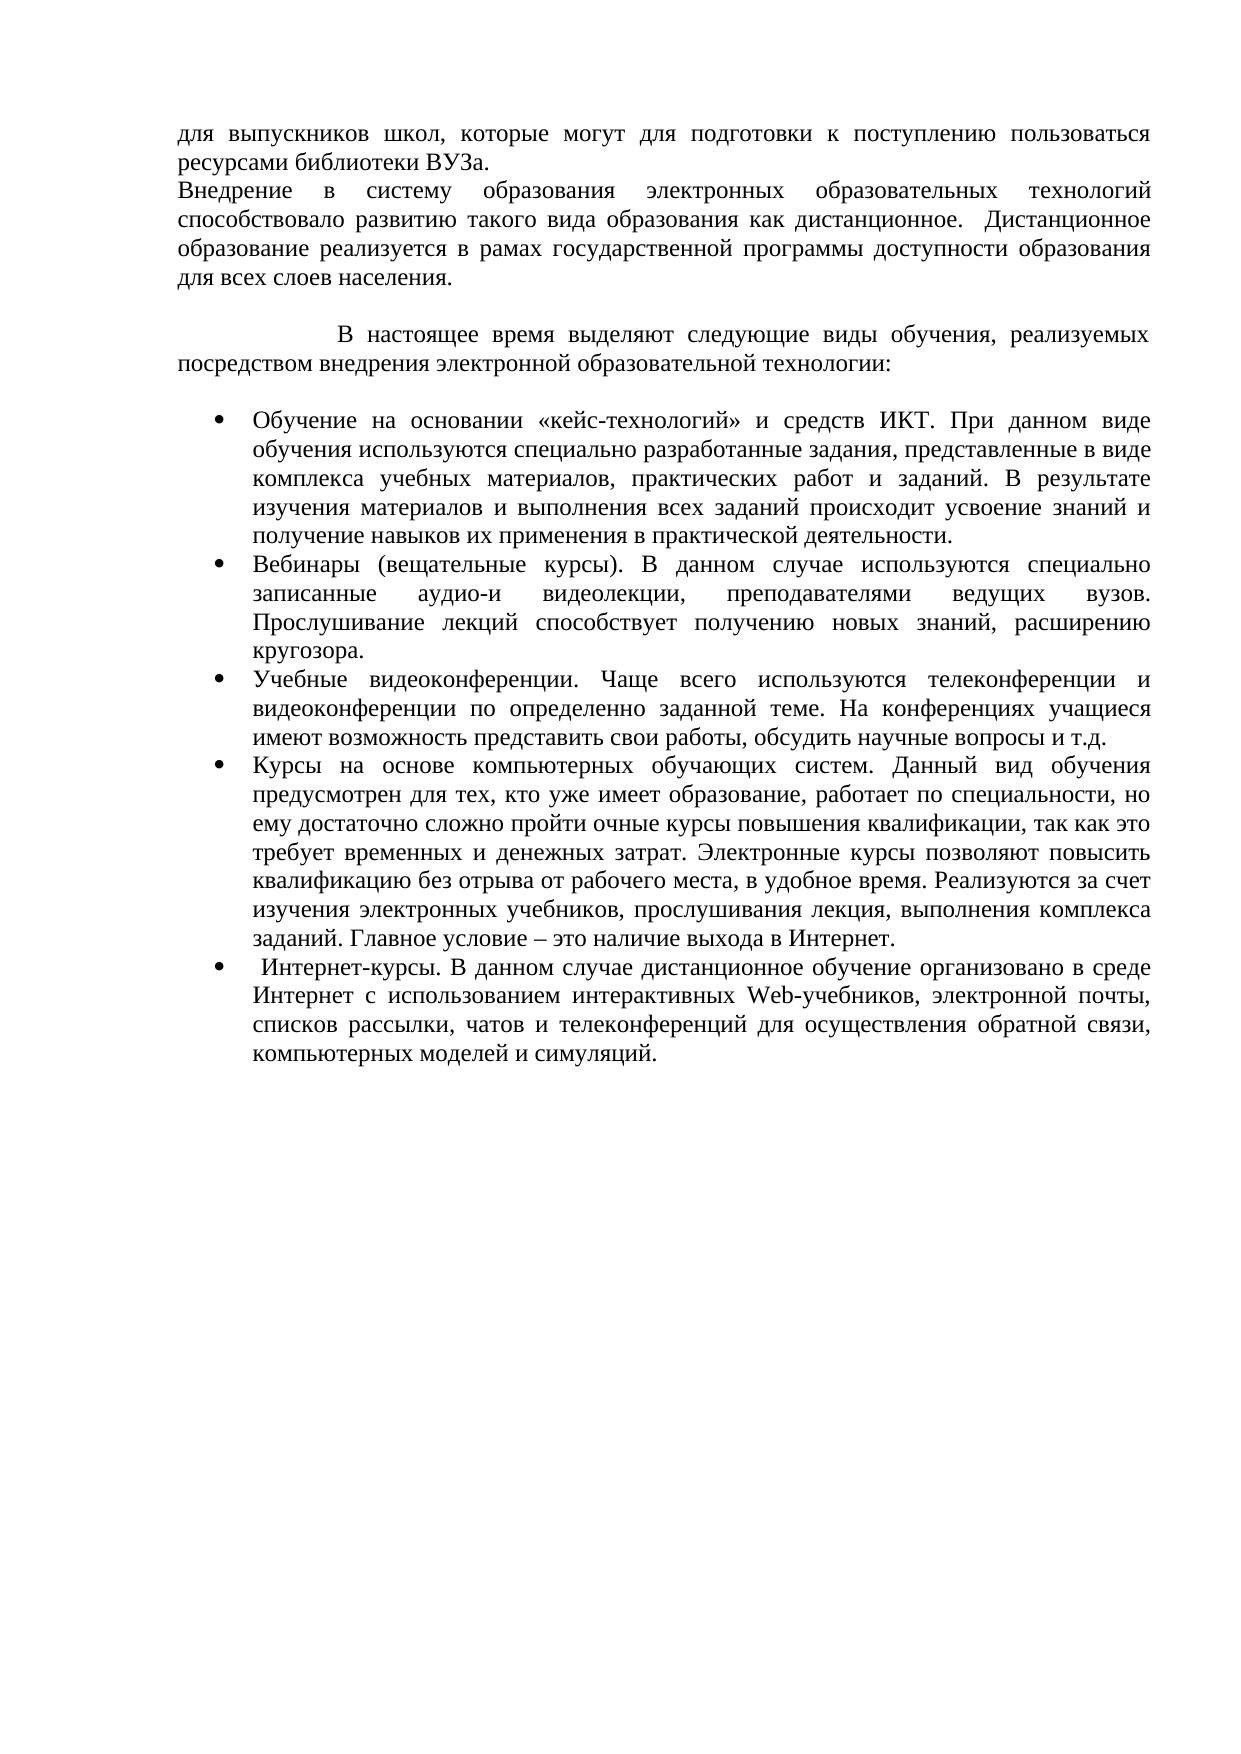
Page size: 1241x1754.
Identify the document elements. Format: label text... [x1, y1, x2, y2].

list Учебные видеоконференции. Чаще всего используются телеконференции и видеоконференции по определенно заданной теме. На конференциях учащиеся имеют возможность представить свои работы, обсудить научные вопросы и т.д. [215, 664, 1152, 751]
text В настоящее время выделяют следующие виды обучения, реализуемых посредством внедрения электронной образовательной технологии: [177, 319, 1152, 377]
list Вебинары (вещательные курсы). В данном случае используются специально записанные аудио-и видеолекции, преподавателями ведущих вузов. Прослушивание лекций способствует получению новых знаний, расширению кругозора. [215, 549, 1152, 664]
list Обучение на основании «кейс-технологий» и средств ИКТ. При данном виде обучения используются специально разработанные задания, представленные в виде комплекса учебных материалов, практических работ и заданий. В результате изучения материалов и выполнения всех заданий происходит усвоение знаний и получение навыков их применения в практической деятельности. [215, 406, 1152, 549]
text Внедрение в систему образования электронных образовательных технологий способствовало развитию такого вида образования как дистанционное. Дистанционное образование реализуется в рамах государственной программы доступности образования для всех слоев населения. [177, 176, 1152, 291]
list Интернет-курсы. В данном случае дистанционное обучение организовано в среде Интернет с использованием интерактивных Web-учебников, электронной почты, списков рассылки, чатов и телеконференций для осуществления обратной связи, компьютерных моделей и симуляций. [215, 952, 1152, 1067]
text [177, 118, 1152, 176]
list Курсы на основе компьютерных обучающих систем. Данный вид обучения предусмотрен для тех, кто уже имеет образование, работает по специальности, но ему достаточно сложно пройти очные курсы повышения квалификации, так как это требует временных и денежных затрат. Электронные курсы позволяют повысить квалификацию без отрыва от рабочего места, в удобное время. Реализуются за счет изучения электронных учебников, прослушивания лекция, выполнения комплекса заданий. Главное условие – это наличие выхода в Интернет. [215, 751, 1152, 952]
